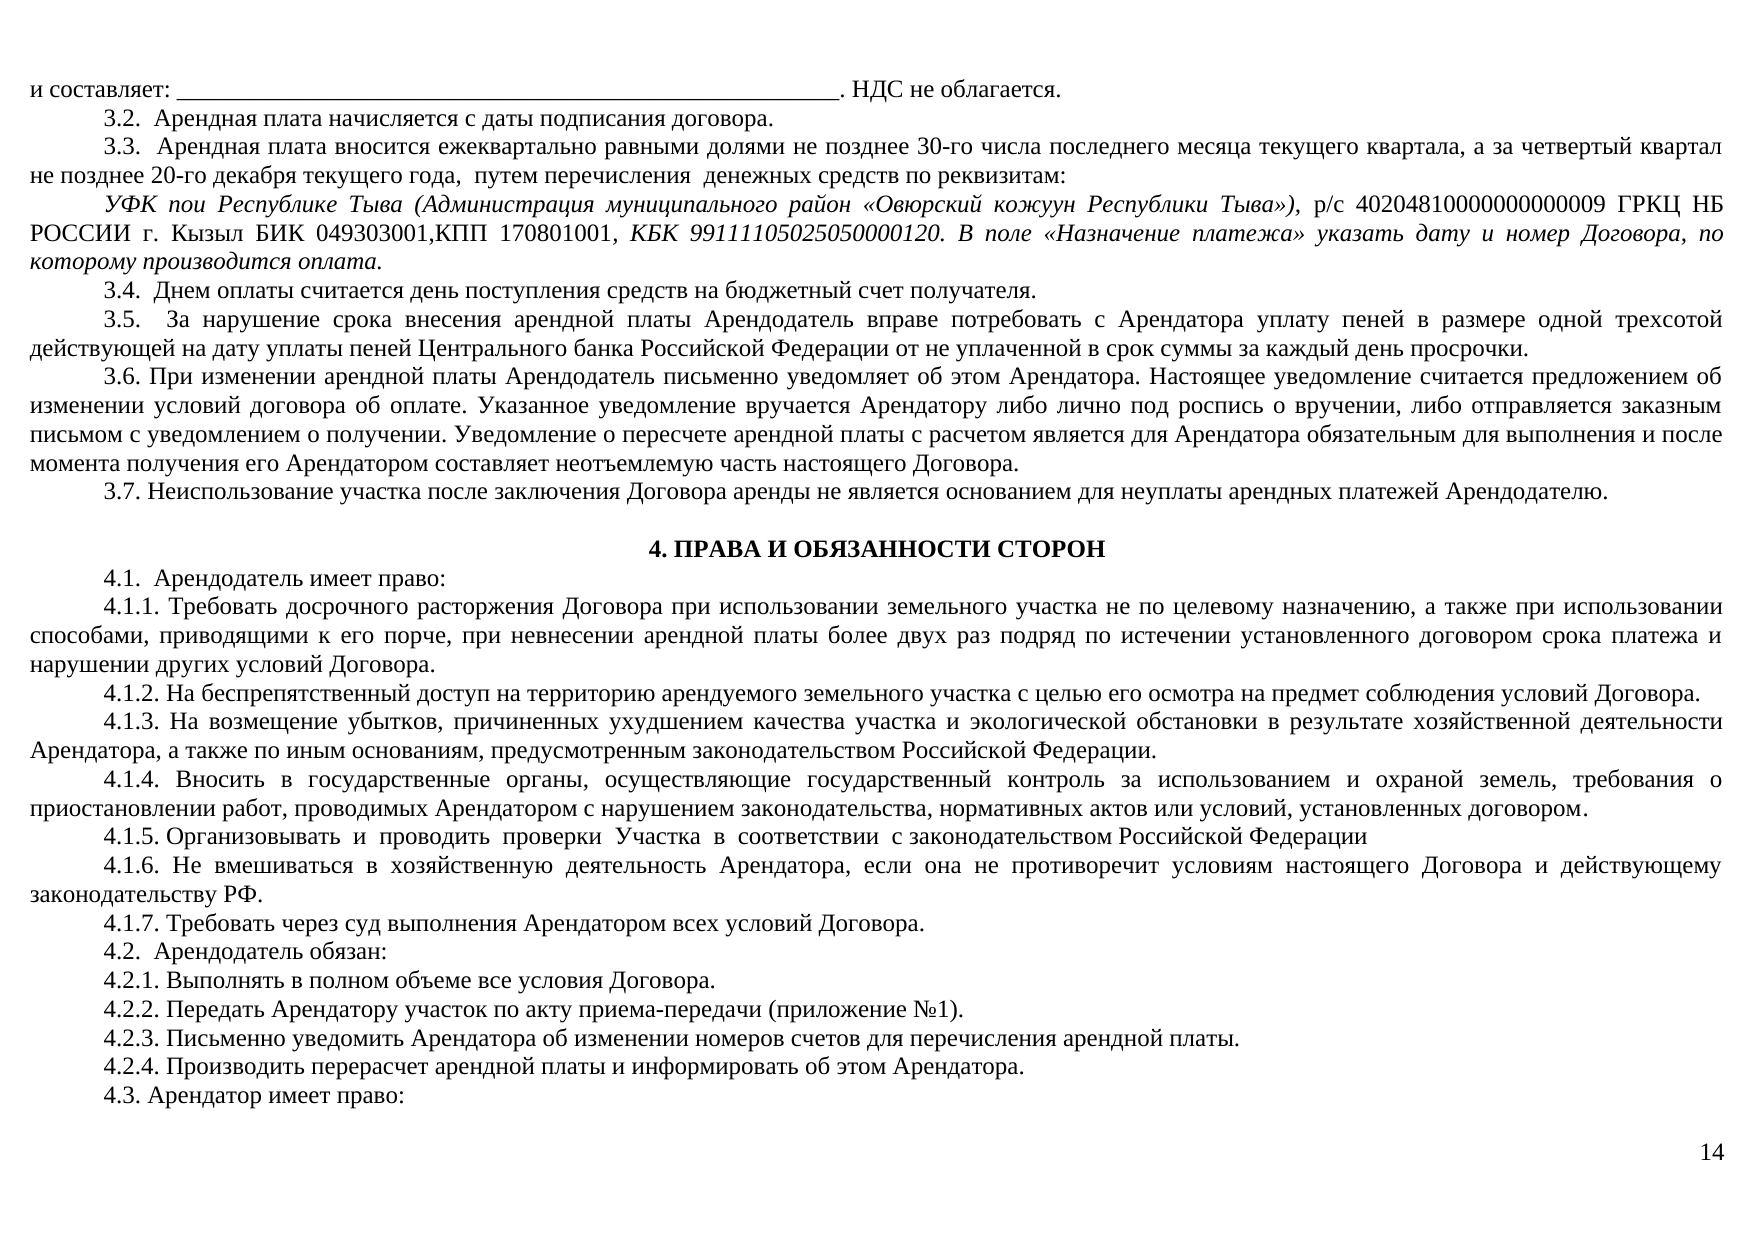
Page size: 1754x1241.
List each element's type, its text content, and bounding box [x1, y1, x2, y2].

text 3.7. Неиспользование участка после заключения Договора аренды не является основанием для неуплаты арендных платежей Арендодателю. [29, 476, 1724, 505]
text 4.1.5. Организовывать и проводить проверки Участка в соответствии с законодательством Российской Федерации [29, 821, 1724, 850]
text УФК пои Республике Тыва (Администрация муниципального район «Овюрский кожуун Республики Тыва»), р/с 40204810000000000009 ГРКЦ НБ РОССИИ г. Кызыл БИК 049303001,КПП 170801001, КБК 99111105025050000120. В поле «Назначение платежа» указать дату и номер Договора, по которому производится оплата. [29, 189, 1724, 275]
text 3.4. Днем оплаты считается день поступления средств на бюджетный счет получателя. [29, 275, 1724, 304]
text 4.1.2. На беспрепятственный доступ на территорию арендуемого земельного участка с целью его осмотра на предмет соблюдения условий Договора. [29, 678, 1724, 706]
text 4.1.7. Требовать через суд выполнения Арендатором всех условий Договора. [29, 908, 1724, 936]
text 4.2.1. Выполнять в полном объеме все условия Договора. [29, 965, 1724, 994]
text 4.1.4. Вносить в государственные органы, осуществляющие государственный контроль за использованием и охраной земель, требования о приостановлении работ, проводимых Арендатором с нарушением законодательства, нормативных актов или условий, установленных договором. [29, 764, 1724, 821]
text 4.1.3. На возмещение убытков, причиненных ухудшением качества участка и экологической обстановки в результате хозяйственной деятельности Арендатора, а также по иным основаниям, предусмотренным законодательством Российской Федерации. [29, 706, 1724, 764]
text 4.2.2. Передать Арендатору участок по акту приема-передачи (приложение №1). [29, 994, 1724, 1023]
text 3.3. Арендная плата вносится ежеквартально равными долями не позднее 30-го числа последнего месяца текущего квартала, а за четвертый квартал не позднее 20-го декабря текущего года, путем перечисления денежных средств по реквизитам: [29, 131, 1724, 189]
text и составляет: _____________________________________________________. НДС не облагается. [29, 74, 1724, 103]
text 3.2. Арендная плата начисляется с даты подписания договора. [29, 103, 1724, 131]
text 4.3. Арендатор имеет право: [29, 1080, 1724, 1109]
text 4.2.4. Производить перерасчет арендной платы и информировать об этом Арендатора. [29, 1051, 1724, 1080]
text 4. ПРАВА И ОБЯЗАННОСТИ СТОРОН [29, 534, 1724, 563]
text 4.2.3. Письменно уведомить Арендатора об изменении номеров счетов для перечисления арендной платы. [29, 1023, 1724, 1051]
text 4.1.1. Требовать досрочного расторжения Договора при использовании земельного участка не по целевому назначению, а также при использовании способами, приводящими к его порче, при невнесении арендной платы более двух раз подряд по истечении установленного договором срока платежа и нарушении других условий Договора. [29, 591, 1724, 678]
text 4.1. Арендодатель имеет право: [29, 563, 1724, 591]
text 3.6. При изменении арендной платы Арендодатель письменно уведомляет об этом Арендатора. Настоящее уведомление считается предложением об изменении условий договора об оплате. Указанное уведомление вручается Арендатору либо лично под роспись о вручении, либо отправляется заказным письмом с уведомлением о получении. Уведомление о пересчете арендной платы с расчетом является для Арендатора обязательным для выполнения и после момента получения его Арендатором составляет неотъемлемую часть настоящего Договора. [29, 361, 1724, 476]
text 4.2. Арендодатель обязан: [29, 936, 1724, 965]
text 3.5. За нарушение срока внесения арендной платы Арендодатель вправе потребовать с Арендатора уплату пеней в размере одной трехсотой действующей на дату уплаты пеней Центрального банка Российской Федерации от не уплаченной в срок суммы за каждый день просрочки. [29, 304, 1724, 361]
text 4.1.6. Не вмешиваться в хозяйственную деятельность Арендатора, если она не противоречит условиям настоящего Договора и действующему законодательству РФ. [29, 850, 1724, 908]
